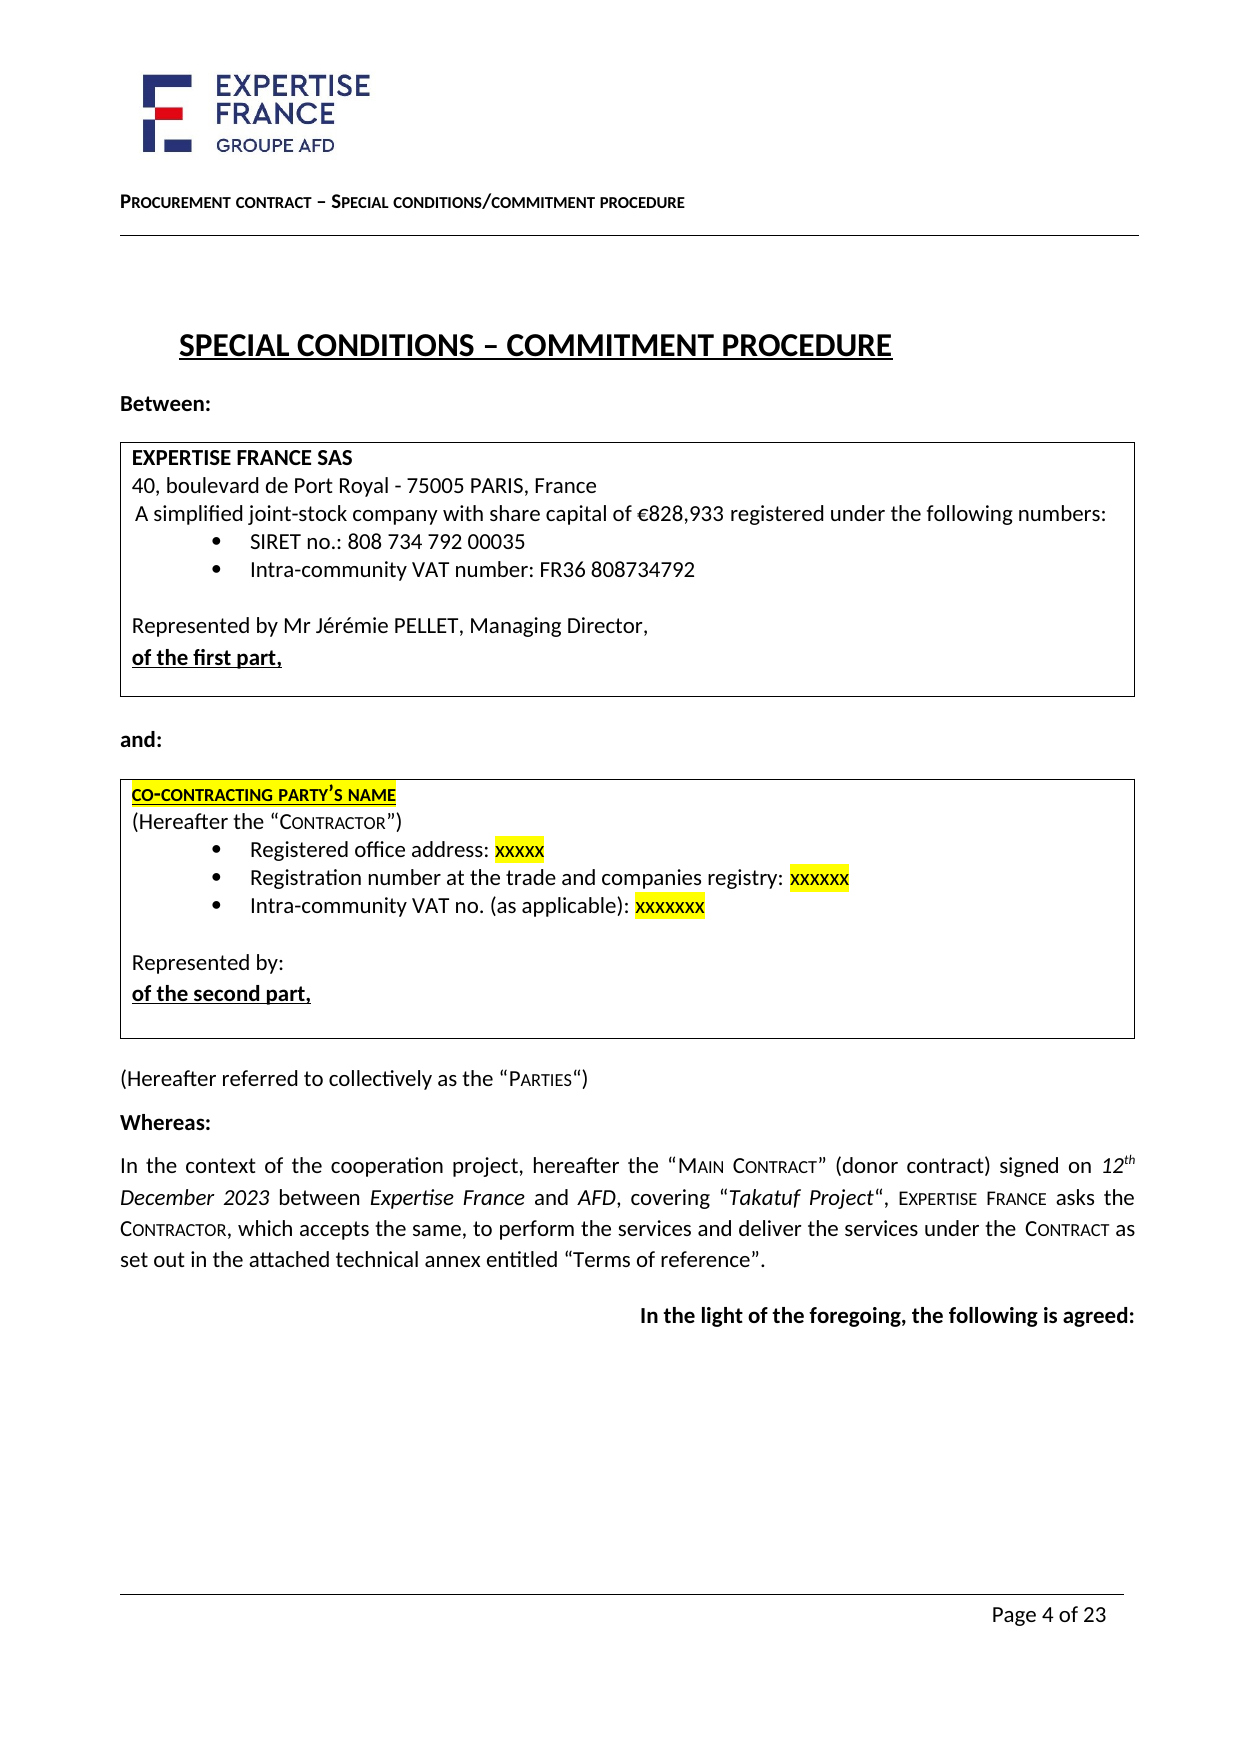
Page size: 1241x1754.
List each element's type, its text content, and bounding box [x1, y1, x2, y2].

text In the context of the cooperation project, hereafter the “Main Contract” (donor contract) signed on 12th December 2023 between Expertise France and AFD, covering “Takatuf Project“, Expertise France asks the Contractor, which accepts the same, to perform the services and deliver the services under the Contract as set out in the attached technical annex entitled “Terms of reference”. [120, 1148, 1135, 1273]
text In the light of the foregoing, the following is agreed: [120, 1298, 1135, 1330]
text and: [120, 722, 1135, 753]
text Between: [120, 389, 1135, 417]
picture [120, 41, 397, 183]
text special conditions – commitment procedure [179, 323, 1135, 364]
text (Hereafter referred to collectively as the “Parties“) [120, 1064, 1135, 1092]
table_header EXPERTISE FRANCE SAS 40, boulevard de Port Royal - 75005 PARIS, France A simplified joint-stock company with share capital of €828,933 registered under the following numbers: SIRET no.: 808 734 792 00035 Intra-community VAT number: FR36 808734792 Represented by Mr Jérémie PELLET, Managing Director, of the first part, [121, 443, 1134, 696]
table_header co-contracting party’s name (Hereafter the “Contractor”) Registered office address: xxxxx Registration number at the trade and companies registry: xxxxxx Intra-community VAT no. (as applicable): xxxxxxx Represented by: of the second part, [121, 780, 1134, 1038]
text Whereas: [120, 1105, 1135, 1136]
